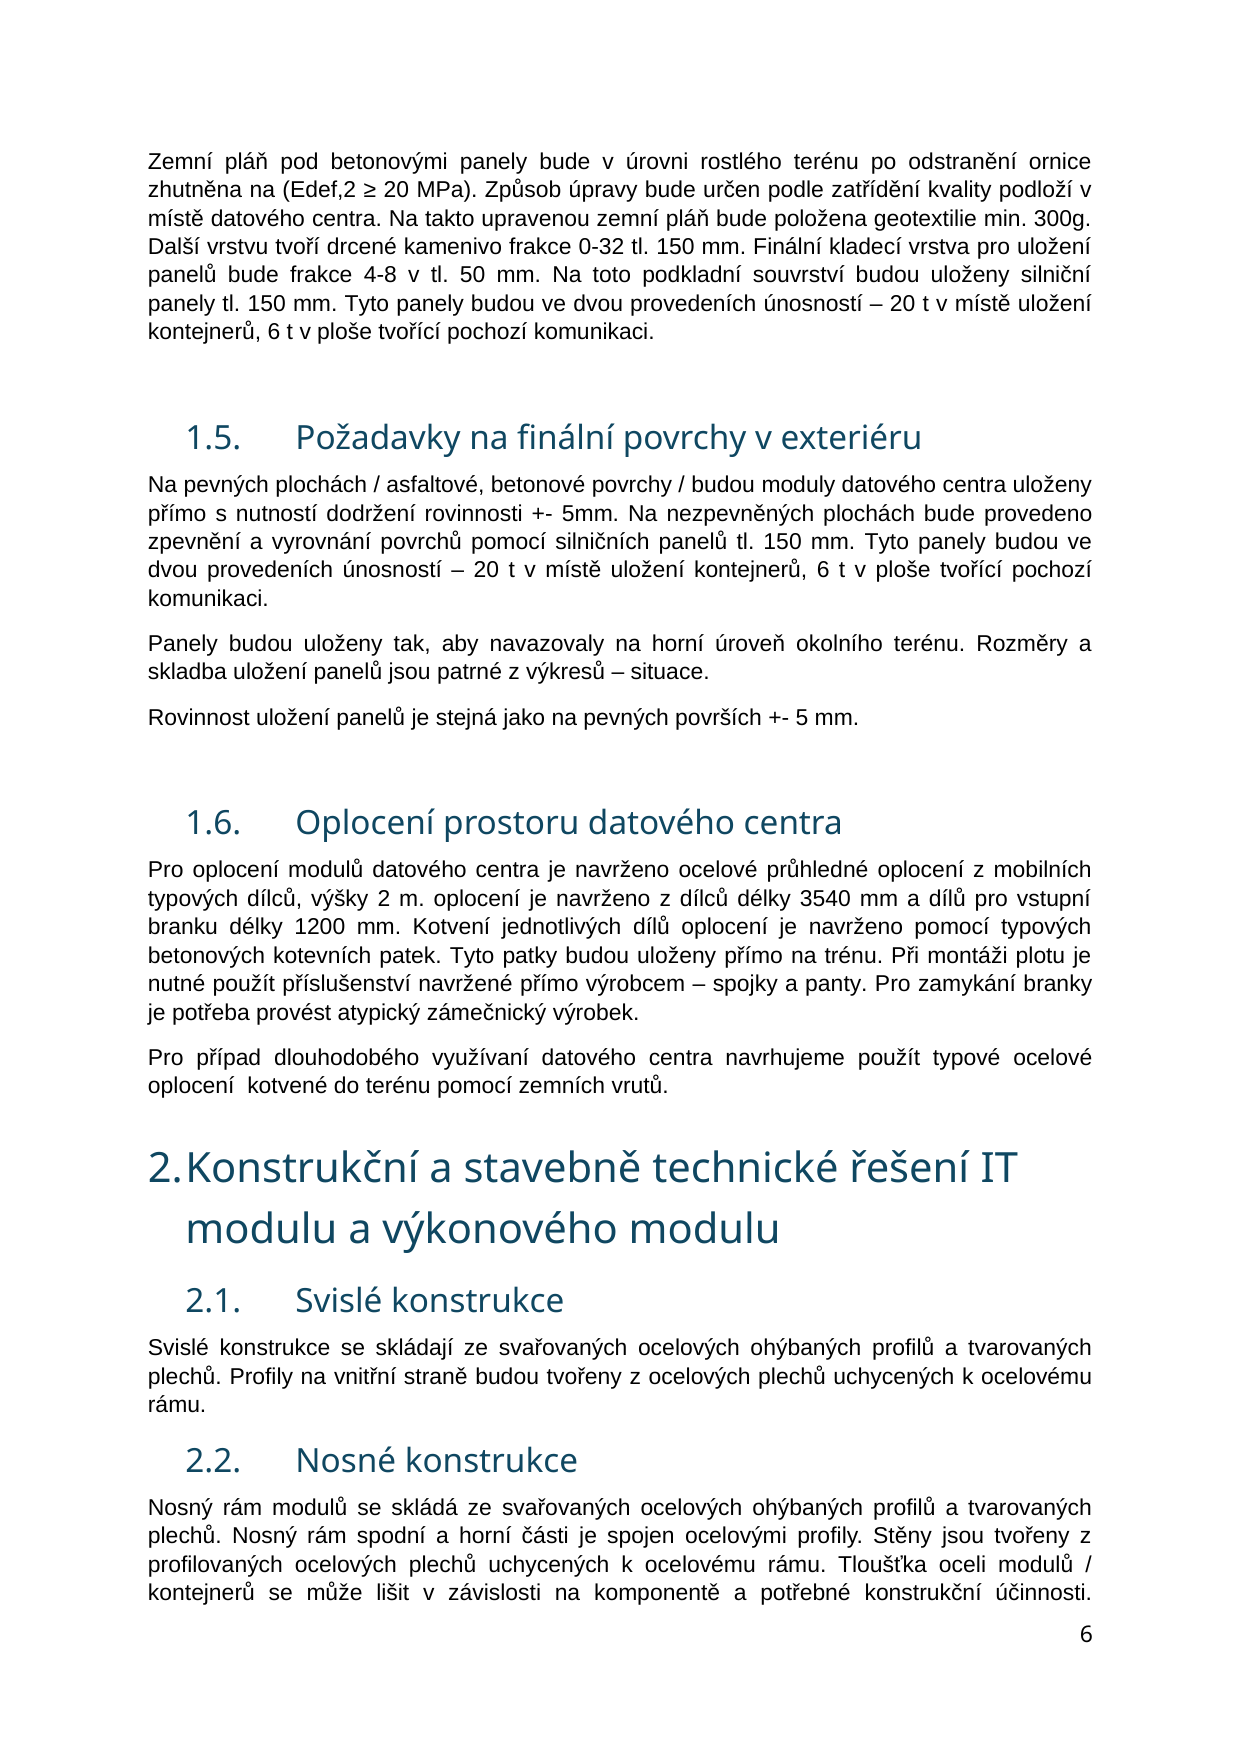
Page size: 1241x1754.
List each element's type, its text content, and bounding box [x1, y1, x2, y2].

text Pro oplocení modulů datového centra je navrženo ocelové průhledné oplocení z mobilních typových dílců, výšky 2 m. oplocení je navrženo z dílců délky 3540 mm a dílů pro vstupní branku délky 1200 mm. Kotvení jednotlivých dílů oplocení je navrženo pomocí typových betonových kotevních patek. Tyto patky budou uloženy přímo na trénu. Při montáži plotu je nutné použít příslušenství navržené přímo výrobcem – spojky a panty. Pro zamykání branky je potřeba provést atypický zámečnický výrobek. [148, 856, 1093, 1025]
subtitle Svislé konstrukce [185, 1277, 1093, 1322]
subtitle Nosné konstrukce [185, 1436, 1093, 1482]
text Zemní pláň pod betonovými panely bude v úrovni rostlého terénu po odstranění ornice zhutněna na (Edef,2 ≥ 20 MPa). Způsob úpravy bude určen podle zatřídění kvality podloží v místě datového centra. Na takto upravenou zemní pláň bude položena geotextilie min. 300g. Další vrstvu tvoří drcené kamenivo frakce 0-32 tl. 150 mm. Finální kladecí vrstva pro uložení panelů bude frakce 4-8 v tl. 50 mm. Na toto podkladní souvrství budou uloženy silniční panely tl. 150 mm. Tyto panely budou ve dvou provedeních únosností – 20 t v místě uložení kontejnerů, 6 t v ploše tvořící pochozí komunikaci. [148, 148, 1093, 344]
text Svislé konstrukce se skládají ze svařovaných ocelových ohýbaných profilů a tvarovaných plechů. Profily na vnitřní straně budou tvořeny z ocelových plechů uchycených k ocelovému rámu. [148, 1334, 1093, 1418]
text Pro případ dlouhodobého využívaní datového centra navrhujeme použít typové ocelové oplocení kotvené do terénu pomocí zemních vrutů. [148, 1043, 1093, 1098]
subtitle Konstrukční a stavebně technické řešení IT modulu a výkonového modulu [148, 1138, 1093, 1256]
text Rovinnost uložení panelů je stejná jako na pevných površích +- 5 mm. [148, 703, 1093, 730]
text Na pevných plochách / asfaltové, betonové povrchy / budou moduly datového centra uloženy přímo s nutností dodržení rovinnosti +- 5mm. Na nezpevněných plochách bude provedeno zpevnění a vyrovnání povrchů pomocí silničních panelů tl. 150 mm. Tyto panely budou ve dvou provedeních únosností – 20 t v místě uložení kontejnerů, 6 t v ploše tvořící pochozí komunikaci. [148, 471, 1093, 611]
subtitle Požadavky na finální povrchy v exteriéru [185, 414, 1093, 459]
subtitle Oplocení prostoru datového centra [185, 799, 1093, 844]
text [148, 1494, 1093, 1605]
text Panely budou uloženy tak, aby navazovaly na horní úroveň okolního terénu. Rozměry a skladba uložení panelů jsou patrné z výkresů – situace. [148, 630, 1093, 685]
